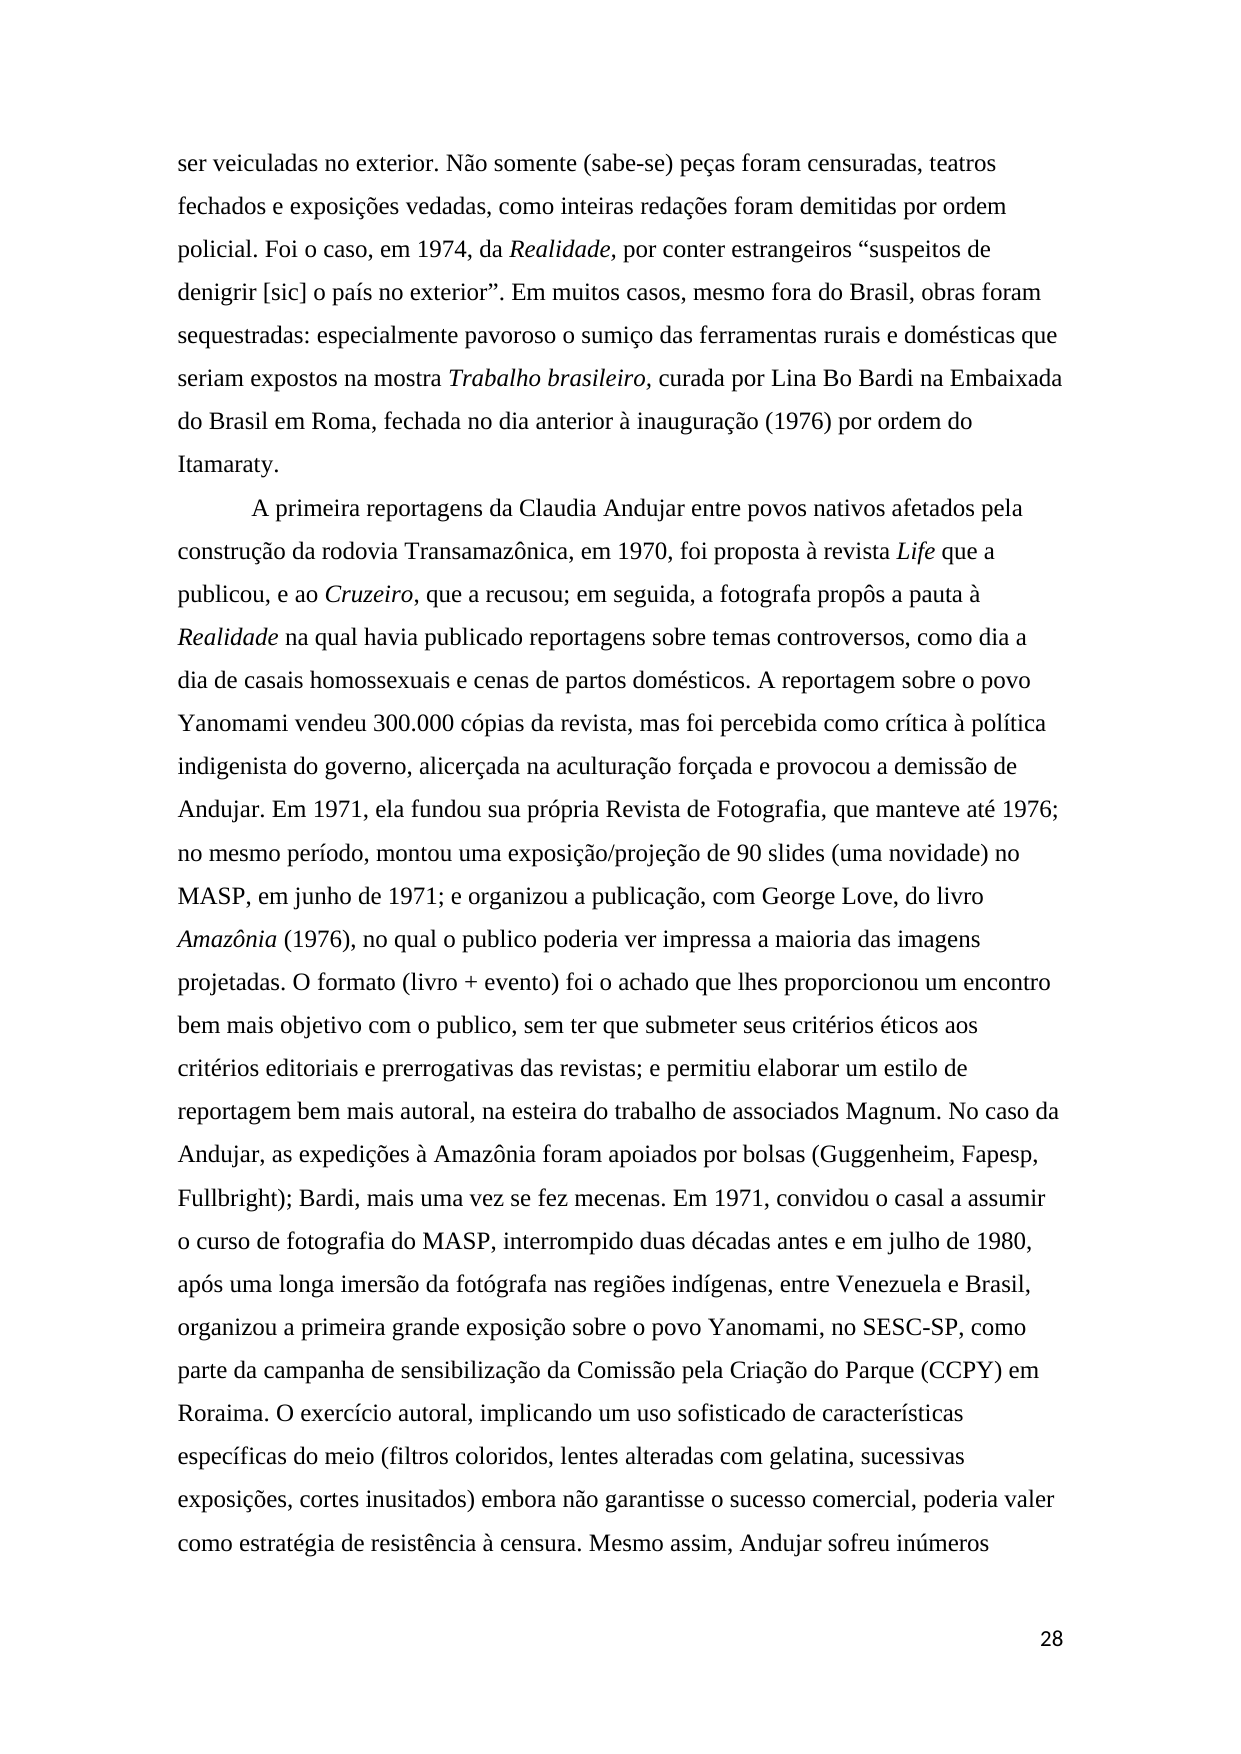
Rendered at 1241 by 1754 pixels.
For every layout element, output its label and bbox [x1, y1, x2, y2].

text [177, 148, 1063, 478]
text [177, 493, 1063, 1556]
